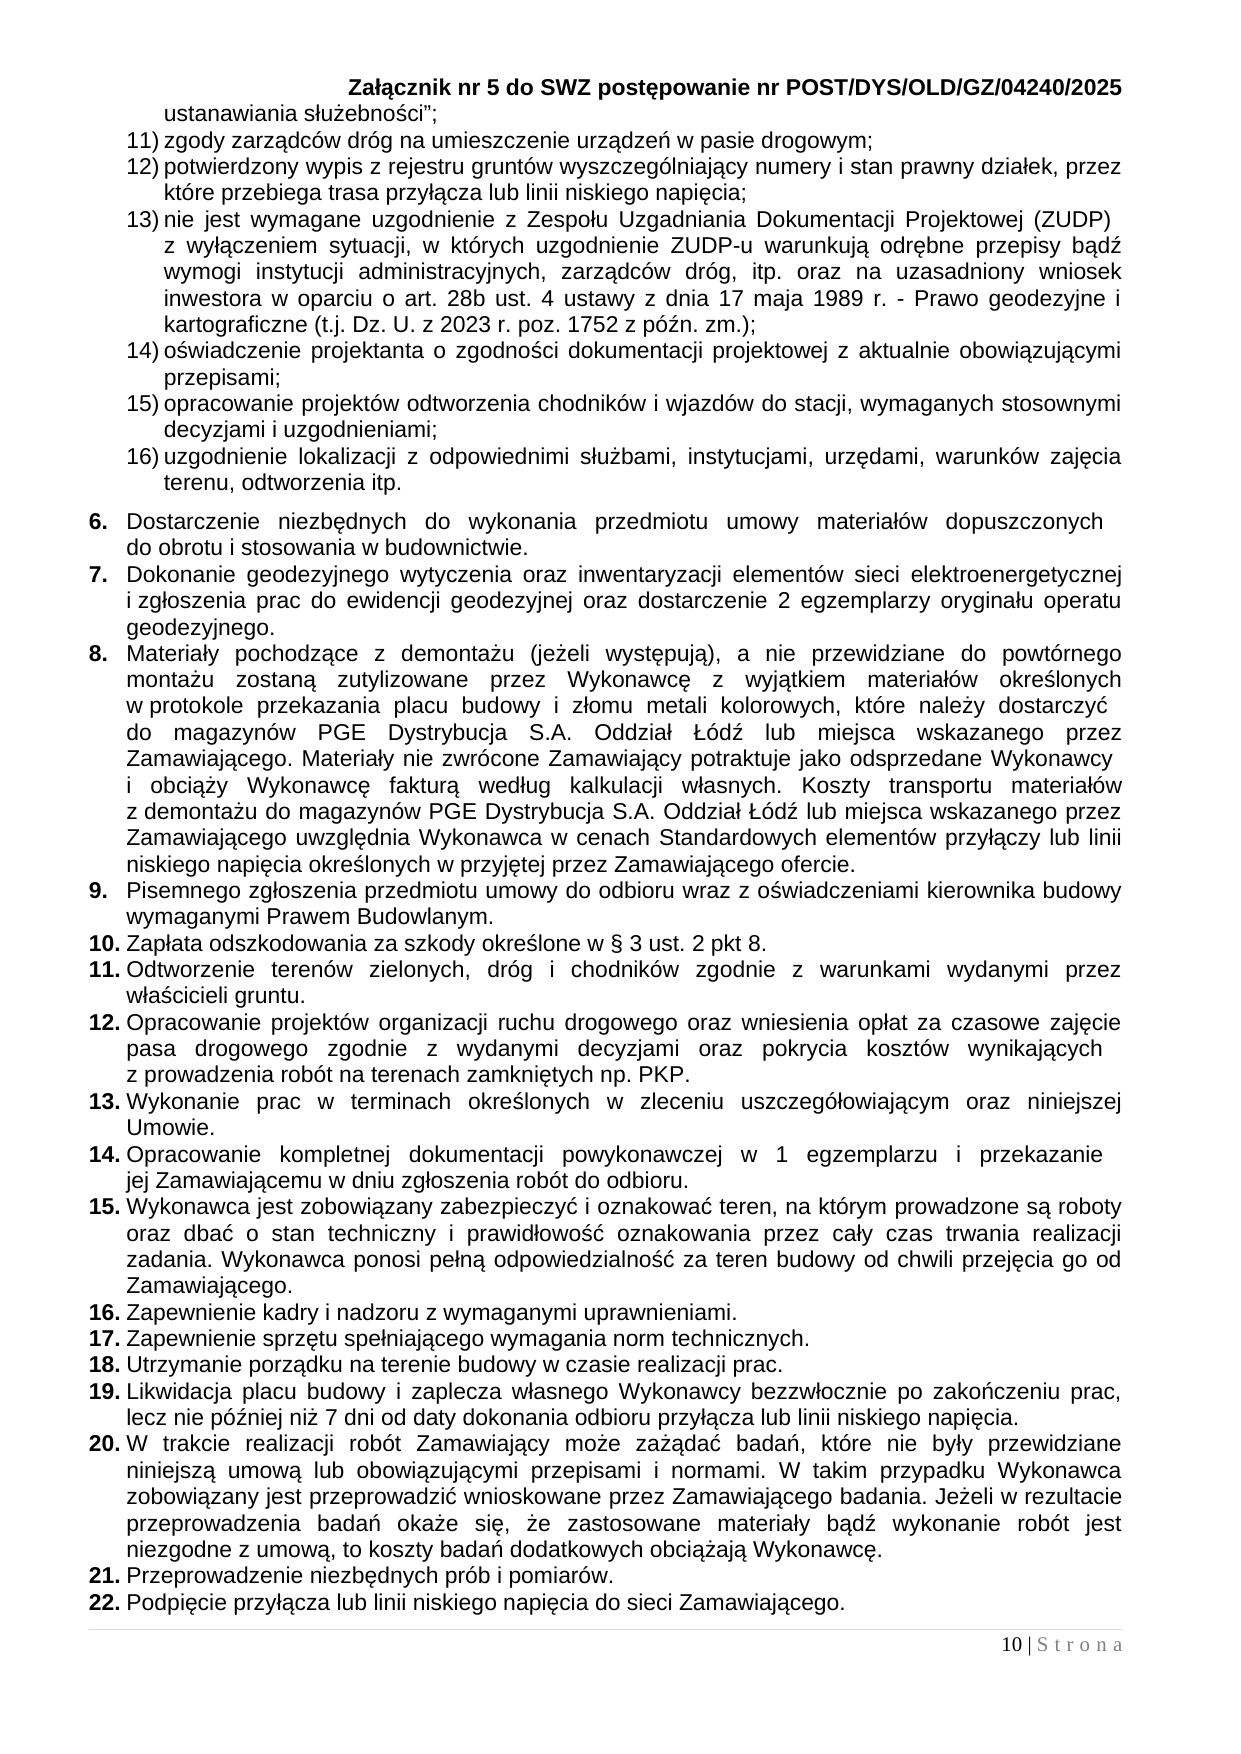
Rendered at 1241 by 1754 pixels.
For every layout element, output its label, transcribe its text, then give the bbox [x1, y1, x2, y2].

list Dokonanie geodezyjnego wytyczenia oraz inwentaryzacji elementów sieci elektroenergetycznej i zgłoszenia prac do ewidencji geodezyjnej oraz dostarczenie 2 egzemplarzy oryginału operatu geodezyjnego. [89, 561, 1122, 640]
list opracowanie projektów odtworzenia chodników i wjazdów do stacji, wymaganych stosownymi decyzjami i uzgodnieniami; [126, 390, 1122, 443]
list Podpięcie przyłącza lub linii niskiego napięcia do sieci Zamawiającego. [89, 1588, 1122, 1615]
list nie jest wymagane uzgodnienie z Zespołu Uzgadniania Dokumentacji Projektowej (ZUDP) z wyłączeniem sytuacji, w których uzgodnienie ZUDP-u warunkują odrębne przepisy bądź wymogi instytucji administracyjnych, zarządców dróg, itp. oraz na uzasadniony wniosek inwestora w oparciu o art. 28b ust. 4 ustawy z dnia 17 maja 1989 r. - Prawo geodezyjne i kartograficzne (t.j. Dz. U. z 2023 r. poz. 1752 z późn. zm.); [126, 206, 1122, 337]
list Opracowanie kompletnej dokumentacji powykonawczej w 1 egzemplarzu i przekazanie jej Zamawiającemu w dniu zgłoszenia robót do odbioru. [89, 1141, 1122, 1193]
list Zapewnienie kadry i nadzoru z wymaganymi uprawnieniami. [89, 1299, 1122, 1325]
list Opracowanie projektów organizacji ruchu drogowego oraz wniesienia opłat za czasowe zajęcie pasa drogowego zgodnie z wydanymi decyzjami oraz pokrycia kosztów wynikających z prowadzenia robót na terenach zamkniętych np. PKP. [89, 1009, 1122, 1088]
list W trakcie realizacji robót Zamawiający może zażądać badań, które nie były przewidziane niniejszą umową lub obowiązującymi przepisami i normami. W takim przypadku Wykonawca zobowiązany jest przeprowadzić wnioskowane przez Zamawiającego badania. Jeżeli w rezultacie przeprowadzenia badań okaże się, że zastosowane materiały bądź wykonanie robót jest niezgodne z umową, to koszty badań dodatkowych obciążają Wykonawcę. [89, 1430, 1122, 1562]
list Przeprowadzenie niezbędnych prób i pomiarów. [89, 1562, 1122, 1588]
list Zapewnienie sprzętu spełniającego wymagania norm technicznych. [89, 1325, 1122, 1351]
list Dostarczenie niezbędnych do wykonania przedmiotu umowy materiałów dopuszczonych do obrotu i stosowania w budownictwie. [89, 508, 1122, 561]
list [126, 100, 1122, 127]
list uzgodnienie lokalizacji z odpowiednimi służbami, instytucjami, urzędami, warunków zajęcia terenu, odtworzenia itp. [126, 443, 1122, 496]
list Odtworzenie terenów zielonych, dróg i chodników zgodnie z warunkami wydanymi przez właścicieli gruntu. [89, 956, 1122, 1009]
list Materiały pochodzące z demontażu (jeżeli występują), a nie przewidziane do powtórnego montażu zostaną zutylizowane przez Wykonawcę z wyjątkiem materiałów określonych w protokole przekazania placu budowy i złomu metali kolorowych, które należy dostarczyć do magazynów PGE Dystrybucja S.A. Oddział Łódź lub miejsca wskazanego przez Zamawiającego. Materiały nie zwrócone Zamawiający potraktuje jako odsprzedane Wykonawcy i obciąży Wykonawcę fakturą według kalkulacji własnych. Koszty transportu materiałów z demontażu do magazynów PGE Dystrybucja S.A. Oddział Łódź lub miejsca wskazanego przez Zamawiającego uwzględnia Wykonawca w cenach Standardowych elementów przyłączy lub linii niskiego napięcia określonych w przyjętej przez Zamawiającego ofercie. [89, 640, 1122, 877]
list Likwidacja placu budowy i zaplecza własnego Wykonawcy bezzwłocznie po zakończeniu prac, lecz nie później niż 7 dni od daty dokonania odbioru przyłącza lub linii niskiego napięcia. [89, 1378, 1122, 1430]
list potwierdzony wypis z rejestru gruntów wyszczególniający numery i stan prawny działek, przez które przebiega trasa przyłącza lub linii niskiego napięcia; [126, 153, 1122, 206]
list oświadczenie projektanta o zgodności dokumentacji projektowej z aktualnie obowiązującymi przepisami; [126, 337, 1122, 390]
list Wykonawca jest zobowiązany zabezpieczyć i oznakować teren, na którym prowadzone są roboty oraz dbać o stan techniczny i prawidłowość oznakowania przez cały czas trwania realizacji zadania. Wykonawca ponosi pełną odpowiedzialność za teren budowy od chwili przejęcia go od Zamawiającego. [89, 1193, 1122, 1299]
list Utrzymanie porządku na terenie budowy w czasie realizacji prac. [89, 1351, 1122, 1378]
list Zapłata odszkodowania za szkody określone w § 3 ust. 2 pkt 8. [89, 930, 1122, 956]
list Pisemnego zgłoszenia przedmiotu umowy do odbioru wraz z oświadczeniami kierownika budowy wymaganymi Prawem Budowlanym. [89, 877, 1122, 930]
list Wykonanie prac w terminach określonych w zleceniu uszczegółowiającym oraz niniejszej Umowie. [89, 1088, 1122, 1141]
list zgody zarządców dróg na umieszczenie urządzeń w pasie drogowym; [126, 127, 1122, 153]
